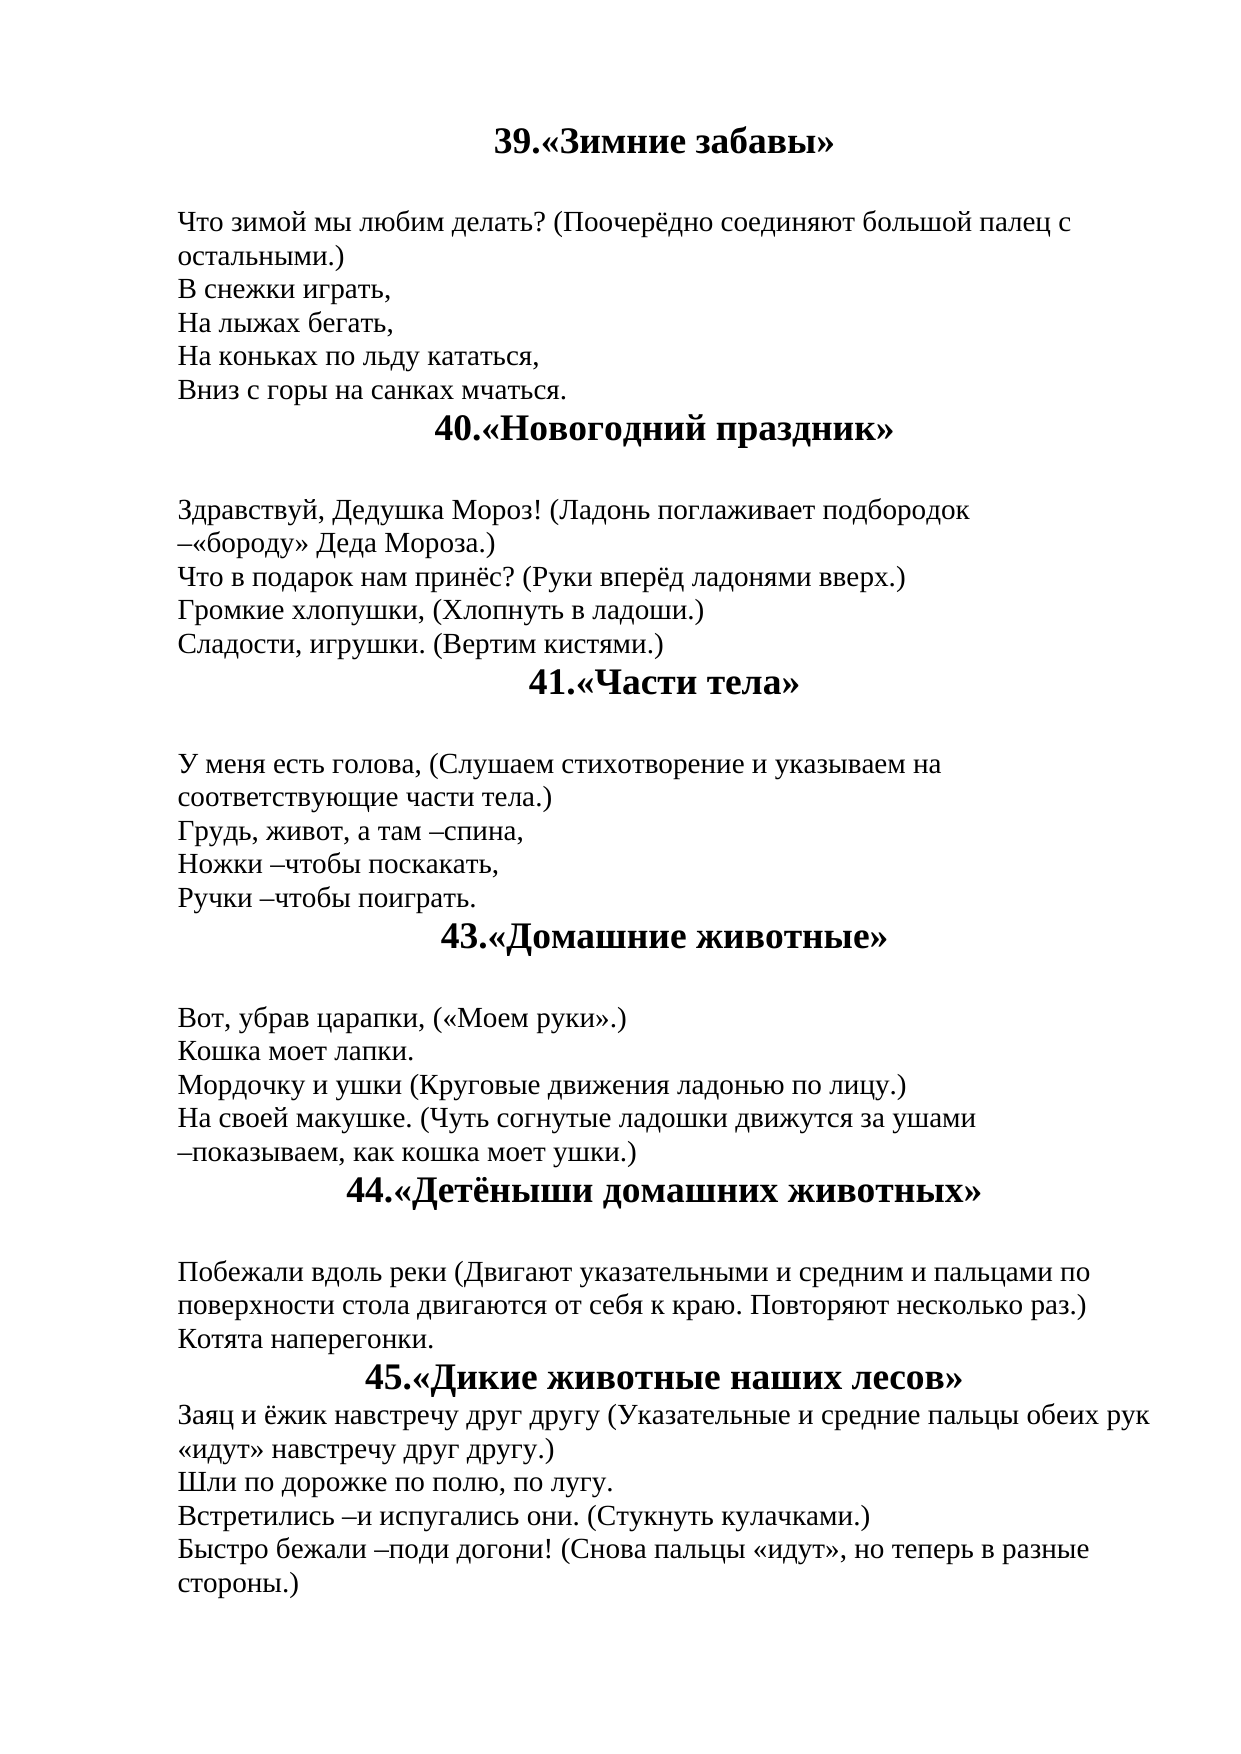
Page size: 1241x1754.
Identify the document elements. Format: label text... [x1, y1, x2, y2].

text Громкие хлопушки, (Хлопнуть в ладоши.) [177, 592, 1152, 626]
text 45.«Дикие животные наших лесов» [177, 1354, 1152, 1397]
text На коньках по льду кататься, [177, 338, 1152, 372]
text Грудь, живот, а там –спина, [177, 813, 1152, 846]
text Здравствуй, Дедушка Мороз! (Ладонь поглаживает подбородок [177, 492, 1152, 525]
text Быстро бежали –поди догони! (Снова пальцы «идут», но теперь в разные стороны.) [177, 1532, 1152, 1599]
text Ручки –чтобы поиграть. [177, 880, 1152, 913]
text Что в подарок нам принёс? (Руки вперёд ладонями вверх.) [177, 559, 1152, 592]
text Ножки –чтобы поскакать, [177, 846, 1152, 880]
text Заяц и ёжик навстречу друг другу (Указательные и средние пальцы обеих рук «идут» навстречу друг другу.) [177, 1397, 1152, 1464]
text Вот, убрав царапки, («Моем руки».) [177, 1000, 1152, 1033]
text Мордочку и ушки (Круговые движения ладонью по лицу.) [177, 1067, 1152, 1100]
text –«бороду» Деда Мороза.) [177, 525, 1152, 559]
text 44.«Детёныши домашних животных» [177, 1167, 1152, 1211]
text Котята наперегонки. [177, 1321, 1152, 1354]
text На лыжах бегать, [177, 305, 1152, 338]
text Шли по дорожке по полю, по лугу. [177, 1464, 1152, 1498]
text Что зимой мы любим делать? (Поочерёдно соединяют большой палец с остальными.) [177, 204, 1152, 271]
text Вниз с горы на санках мчаться. [177, 372, 1152, 406]
text –показываем, как кошка моет ушки.) [177, 1134, 1152, 1167]
text Сладости, игрушки. (Вертим кистями.) [177, 626, 1152, 659]
text Кошка моет лапки. [177, 1033, 1152, 1067]
text На своей макушке. (Чуть согнутые ладошки движутся за ушами [177, 1100, 1152, 1134]
text 41.«Части тела» [177, 659, 1152, 703]
text 39.«Зимние забавы» [177, 118, 1152, 161]
text В снежки играть, [177, 271, 1152, 305]
text 40.«Новогодний праздник» [177, 406, 1152, 449]
text У меня есть голова, (Слушаем стихотворение и указываем на соответствующие части тела.) [177, 746, 1152, 813]
text Встретились –и испугались они. (Стукнуть кулачками.) [177, 1498, 1152, 1532]
text Побежали вдоль реки (Двигают указательными и средним и пальцами по поверхности стола двигаются от себя к краю. Повторяют несколько раз.) [177, 1254, 1152, 1321]
text 43.«Домашние животные» [177, 913, 1152, 957]
